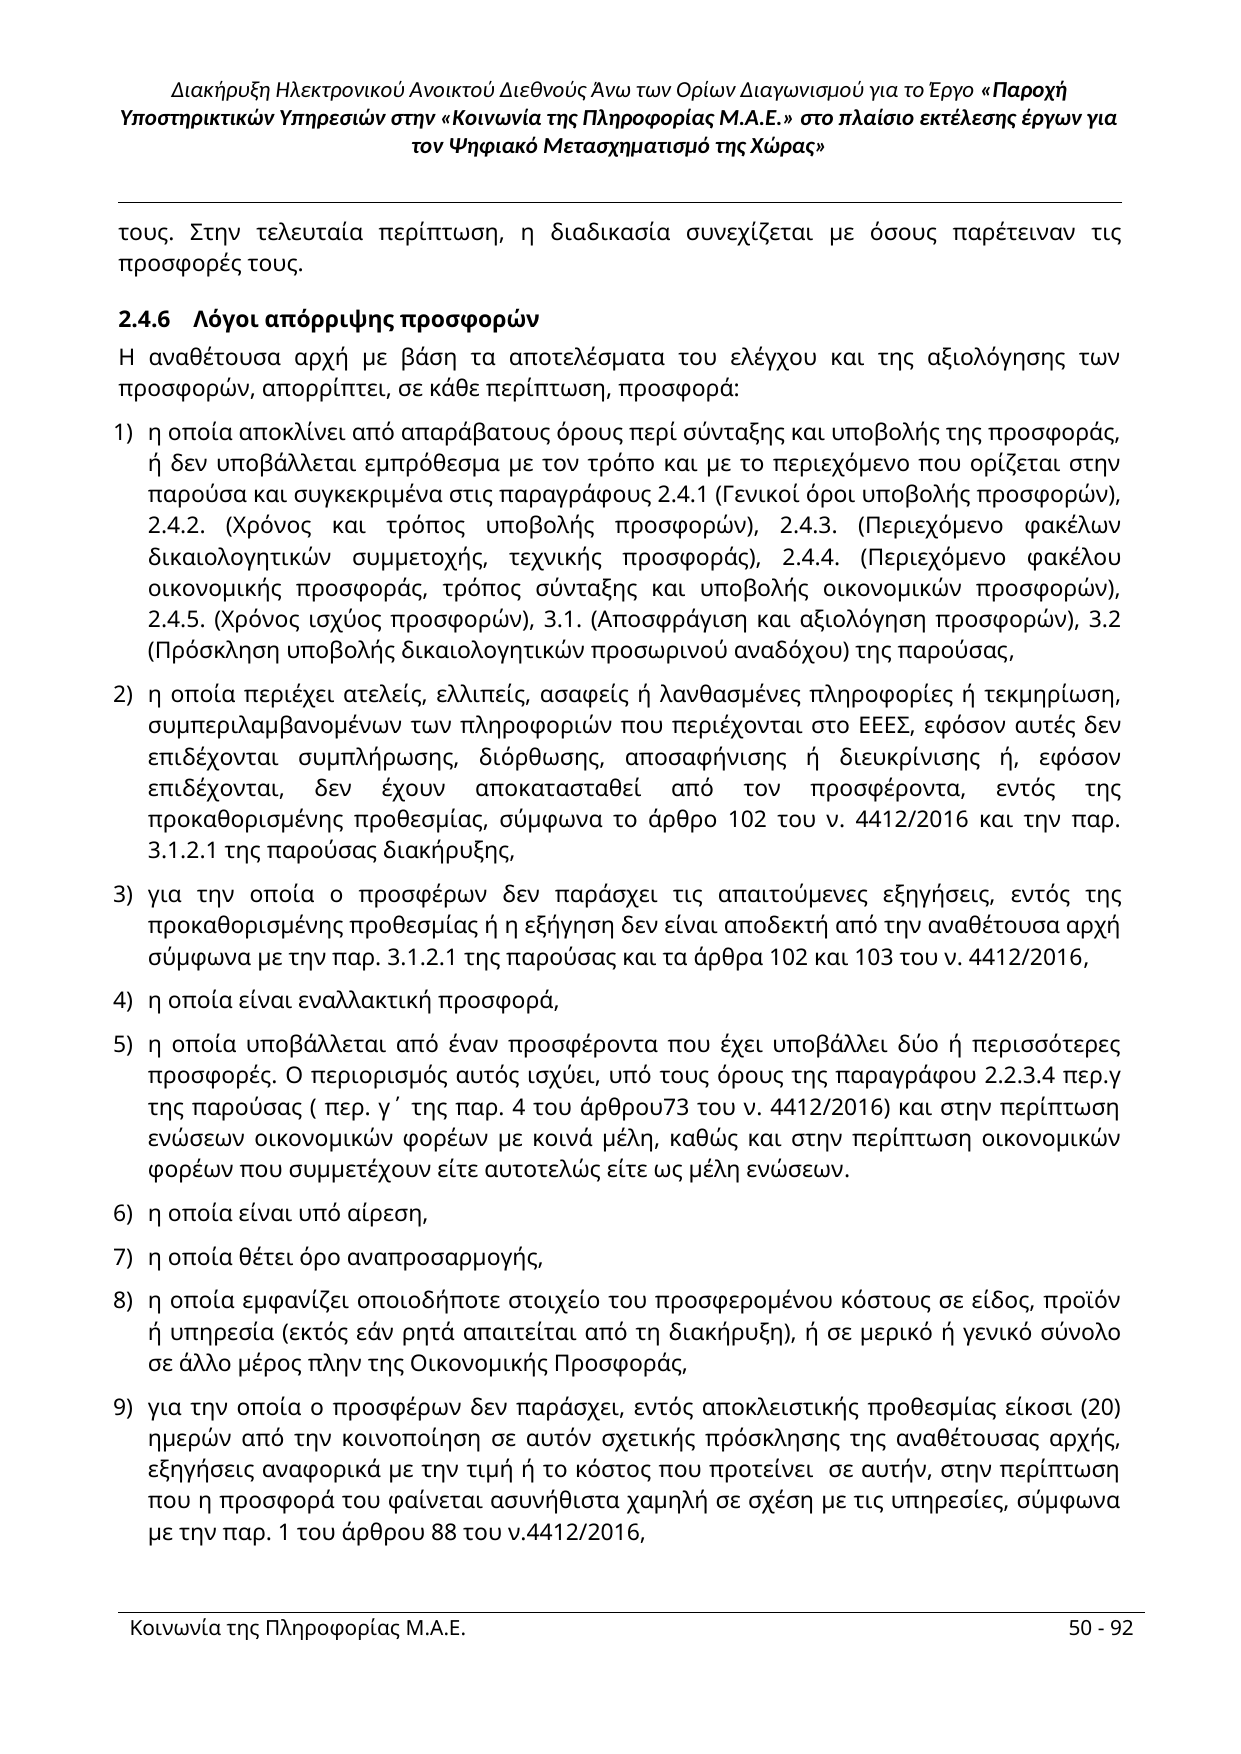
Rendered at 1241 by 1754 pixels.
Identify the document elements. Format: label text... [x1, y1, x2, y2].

text H αναθέτουσα αρχή με βάση τα αποτελέσματα του ελέγχου και της αξιολόγησης των προσφορών, απορρίπτει, σε κάθε περίπτωση, προσφορά: [118, 341, 1122, 403]
list η οποία αποκλίνει από απαράβατους όρους περί σύνταξης και υποβολής της προσφοράς, ή δεν υποβάλλεται εμπρόθεσμα με τον τρόπο και με το περιεχόμενο που ορίζεται στην παρούσα και συγκεκριμένα στις παραγράφους 2.4.1 (Γενικοί όροι υποβολής προσφορών), 2.4.2. (Χρόνος και τρόπος υποβολής προσφορών), 2.4.3. (Περιεχόμενο φακέλων δικαιολογητικών συμμετοχής, τεχνικής προσφοράς), 2.4.4. (Περιεχόμενο φακέλου οικονομικής προσφοράς, τρόπος σύνταξης και υποβολής οικονομικών προσφορών), 2.4.5. (Χρόνος ισχύος προσφορών), 3.1. (Αποσφράγιση και αξιολόγηση προσφορών), 3.2 (Πρόσκληση υποβολής δικαιολογητικών προσωρινού αναδόχου) της παρούσας, [133, 416, 1122, 666]
list η οποία περιέχει ατελείς, ελλιπείς, ασαφείς ή λανθασμένες πληροφορίες ή τεκμηρίωση, συμπεριλαμβανομένων των πληροφοριών που περιέχονται στο ΕΕΕΣ, εφόσον αυτές δεν επιδέχονται συμπλήρωσης, διόρθωσης, αποσαφήνισης ή διευκρίνισης ή, εφόσον επιδέχονται, δεν έχουν αποκατασταθεί από τον προσφέροντα, εντός της προκαθορισμένης προθεσμίας, σύμφωνα το άρθρο 102 του ν. 4412/2016 και την παρ. 3.1.2.1 της παρούσας διακήρυξης, [133, 678, 1122, 866]
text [118, 216, 1122, 278]
list η οποία υποβάλλεται από έναν προσφέροντα που έχει υποβάλλει δύο ή περισσότερες προσφορές. Ο περιορισμός αυτός ισχύει, υπό τους όρους της παραγράφου 2.2.3.4 περ.γ της παρούσας ( περ. γ΄ της παρ. 4 του άρθρου73 του ν. 4412/2016) και στην περίπτωση ενώσεων οικονομικών φορέων με κοινά μέλη, καθώς και στην περίπτωση οικονομικών φορέων που συμμετέχουν είτε αυτοτελώς είτε ως μέλη ενώσεων. [133, 1028, 1122, 1184]
list η οποία είναι εναλλακτική προσφορά, [133, 984, 1122, 1016]
list η οποία εμφανίζει οποιοδήποτε στοιχείο του προσφερομένου κόστους σε είδος, προϊόν ή υπηρεσία (εκτός εάν ρητά απαιτείται από τη διακήρυξη), ή σε μερικό ή γενικό σύνολο σε άλλο μέρος πλην της Οικονομικής Προσφοράς, [133, 1284, 1122, 1378]
list για την οποία ο προσφέρων δεν παράσχει, εντός αποκλειστικής προθεσμίας είκοσι (20) ημερών από την κοινοποίηση σε αυτόν σχετικής πρόσκλησης της αναθέτουσας αρχής, εξηγήσεις αναφορικά με την τιμή ή το κόστος που προτείνει σε αυτήν, στην περίπτωση που η προσφορά του φαίνεται ασυνήθιστα χαμηλή σε σχέση με τις υπηρεσίες, σύμφωνα με την παρ. 1 του άρθρου 88 του ν.4412/2016, [133, 1391, 1122, 1547]
list για την οποία ο προσφέρων δεν παράσχει τις απαιτούμενες εξηγήσεις, εντός της προκαθορισμένης προθεσμίας ή η εξήγηση δεν είναι αποδεκτή από την αναθέτουσα αρχή σύμφωνα με την παρ. 3.1.2.1 της παρούσας και τα άρθρα 102 και 103 του ν. 4412/2016, [133, 878, 1122, 972]
subtitle Λόγοι απόρριψης προσφορών [118, 303, 1122, 334]
list η οποία είναι υπό αίρεση, [133, 1197, 1122, 1228]
list η οποία θέτει όρο αναπροσαρμογής, [133, 1241, 1122, 1272]
